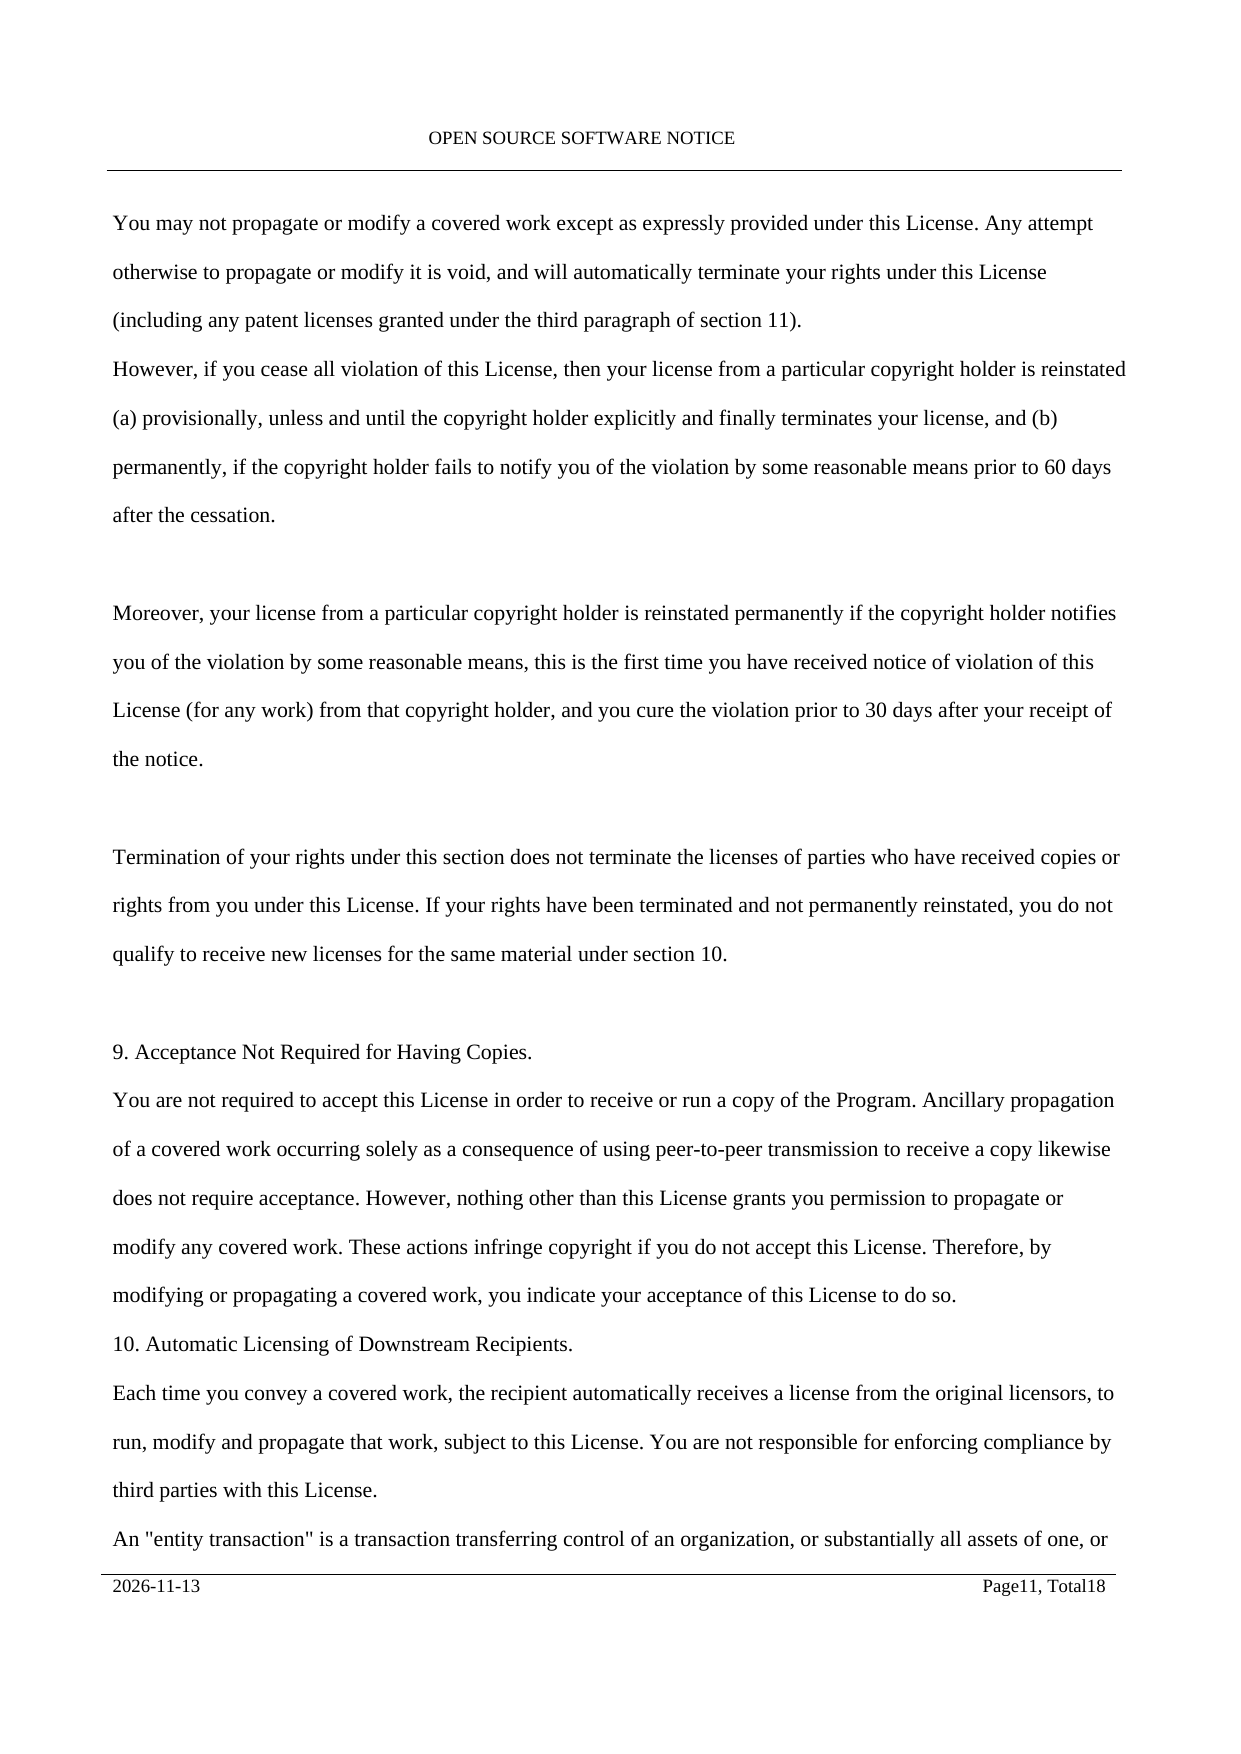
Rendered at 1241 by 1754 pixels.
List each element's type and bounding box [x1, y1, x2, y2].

text [112, 206, 1128, 1555]
